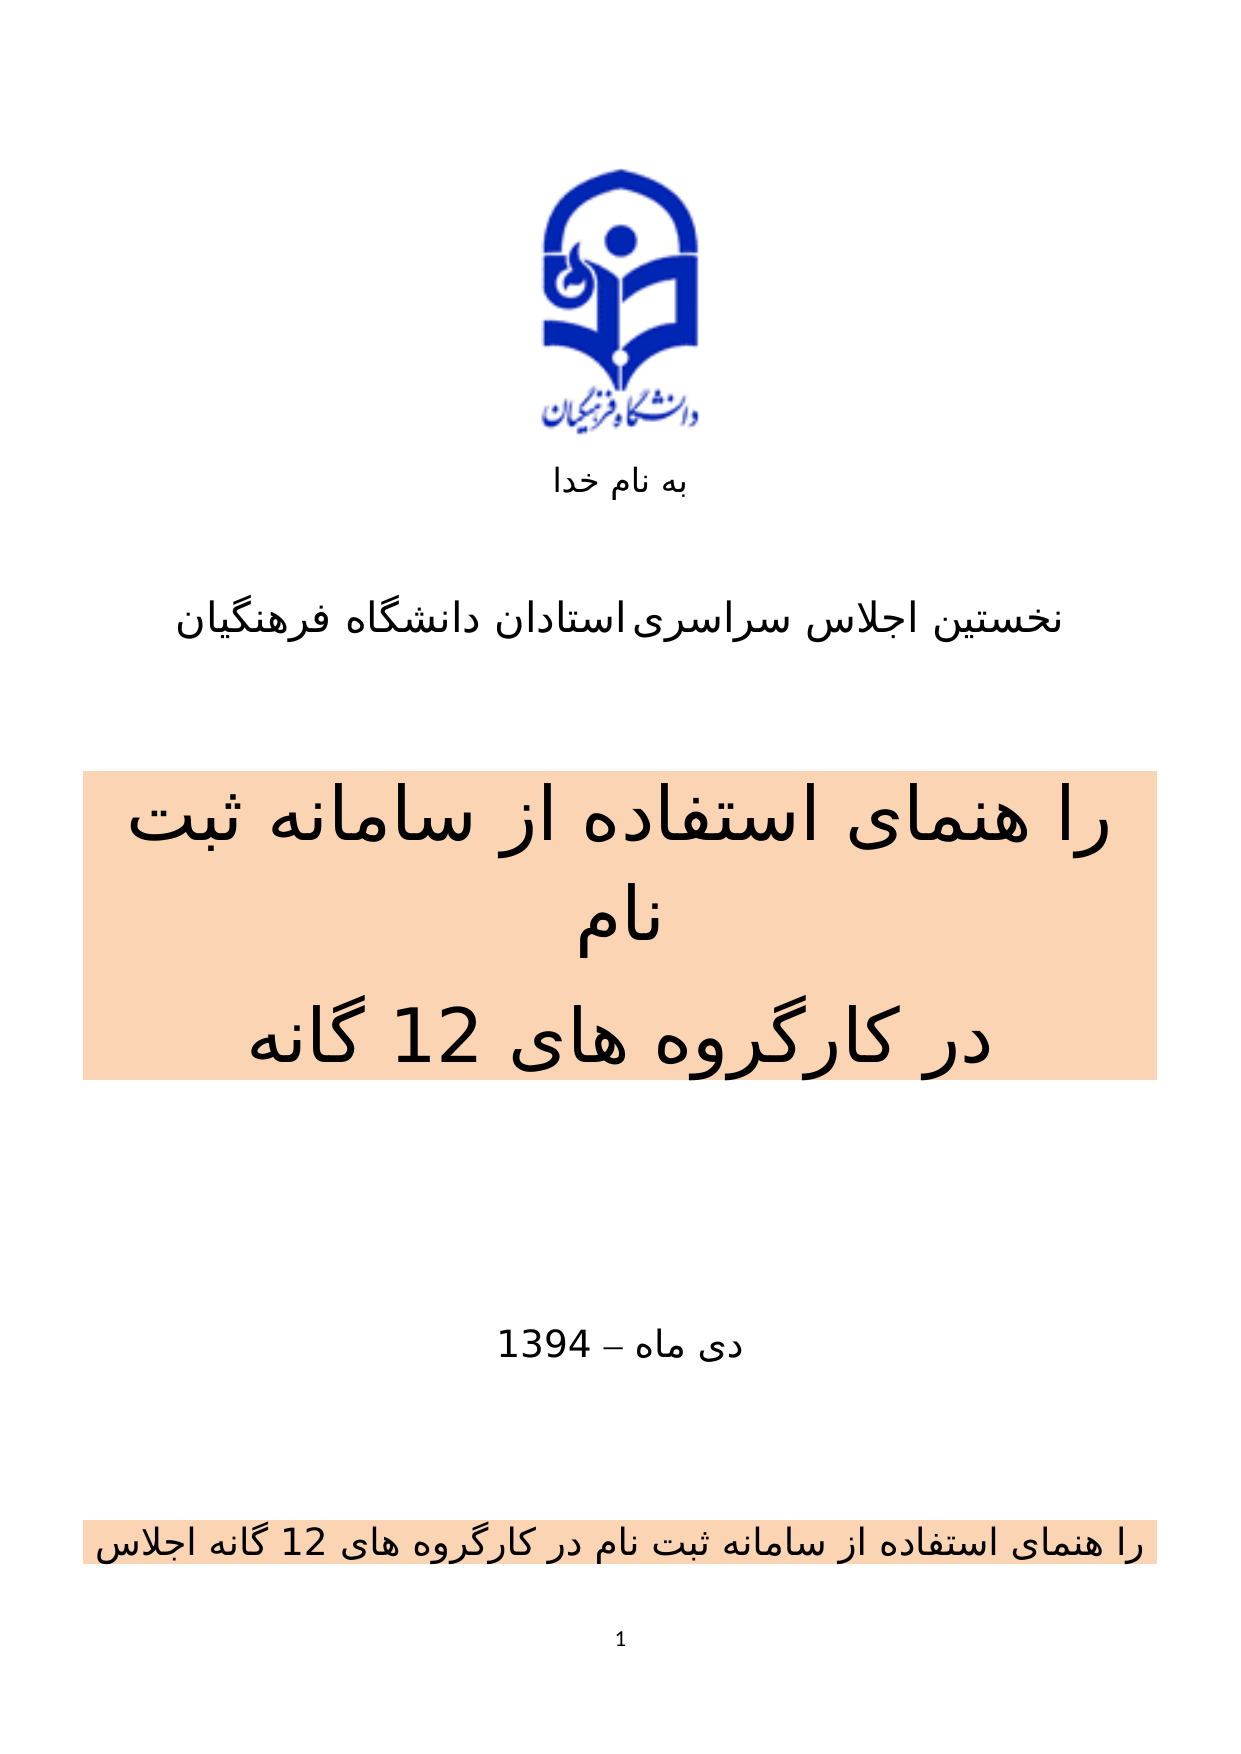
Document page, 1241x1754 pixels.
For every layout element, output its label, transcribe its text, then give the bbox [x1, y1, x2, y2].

picture [540, 168, 700, 437]
text به نام خدا [83, 461, 1157, 500]
text دی ماه – 1394 [83, 1322, 1157, 1366]
text را هنمای استفاده از سامانه ثبت نام در کارگروه های 12 گانه اجلاس [83, 1520, 1157, 1564]
text در کارگروه های 12 گانه [83, 992, 1157, 1080]
text را هنمای استفاده از سامانه ثبت نام [83, 771, 1157, 958]
text نخستین اجلاس سراسری استادان دانشگاه فرهنگیان [83, 594, 1157, 643]
